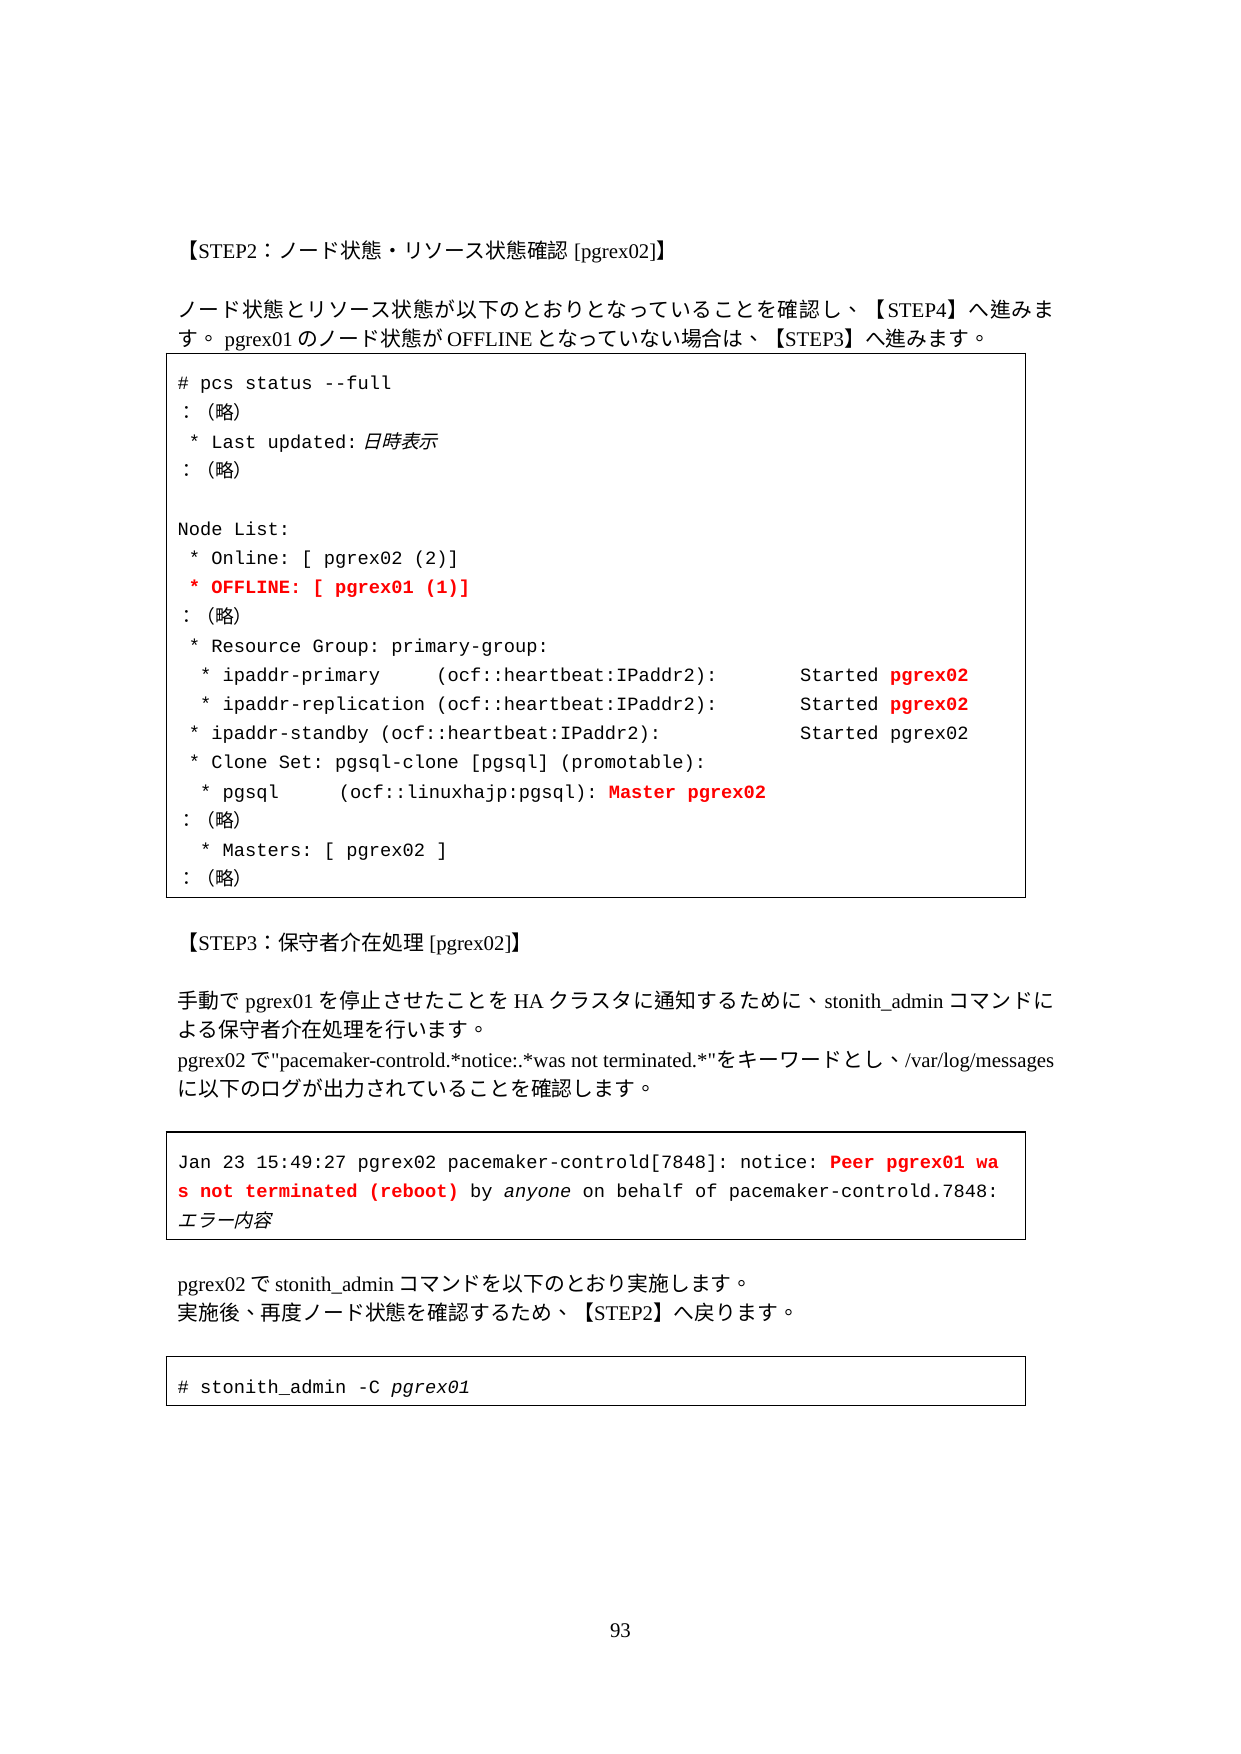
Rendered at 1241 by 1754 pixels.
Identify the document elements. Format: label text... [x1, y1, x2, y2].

text 【STEP2：ノード状態・リソース状態確認 [pgrex02]】 [177, 236, 1054, 265]
table_header # pcs status --full ：（略） * Last updated: 日時表示 ：（略） Node List: * Online: [ pgrex02 (2)] * OFFLINE: [ pgrex01 (1)] ：（略） * Resource Group: primary-group: * ipaddr-primary (ocf::heartbeat:IPaddr2): Started pgrex02 * ipaddr-replication (ocf::heartbeat:IPaddr2): Started pgrex02 * ipaddr-standby (ocf::heartbeat:IPaddr2): Started pgrex02 * Clone Set: pgsql-clone [pgsql] (promotable): * pgsql (ocf::linuxhajp:pgsql): Master pgrex02 ：（略） * Masters: [ pgrex02 ] ：（略） [167, 354, 1025, 897]
table_header # stonith_admin -C pgrex01 [167, 1357, 1025, 1405]
text pgrex02でstonith_adminコマンドを以下のとおり実施します。 [177, 1269, 1054, 1298]
text 【STEP3：保守者介在処理 [pgrex02]】 [177, 927, 1054, 956]
text 実施後、再度ノード状態を確認するため、【STEP2】へ戻ります。 [177, 1298, 1054, 1327]
table_header Jan 23 15:49:27 pgrex02 pacemaker-controld[7848]: notice: Peer pgrex01 was not terminated (reboot) by anyone on behalf of pacemaker-controld.7848: エラー内容 [167, 1133, 1025, 1238]
text 手動でpgrex01を停止させたことをHAクラスタに通知するために、stonith_adminコマンドによる保守者介在処理を行います。 [177, 986, 1054, 1044]
text pgrex02で"pacemaker-controld.*notice:.*was not terminated.*"をキーワードとし、/var/log/messagesに以下のログが出力されていることを確認します。 [177, 1044, 1054, 1102]
text ノード状態とリソース状態が以下のとおりとなっていることを確認し、【STEP4】へ進みます。 pgrex01のノード状態がOFFLINEとなっていない場合は、【STEP3】へ進みます。 [177, 294, 1054, 353]
